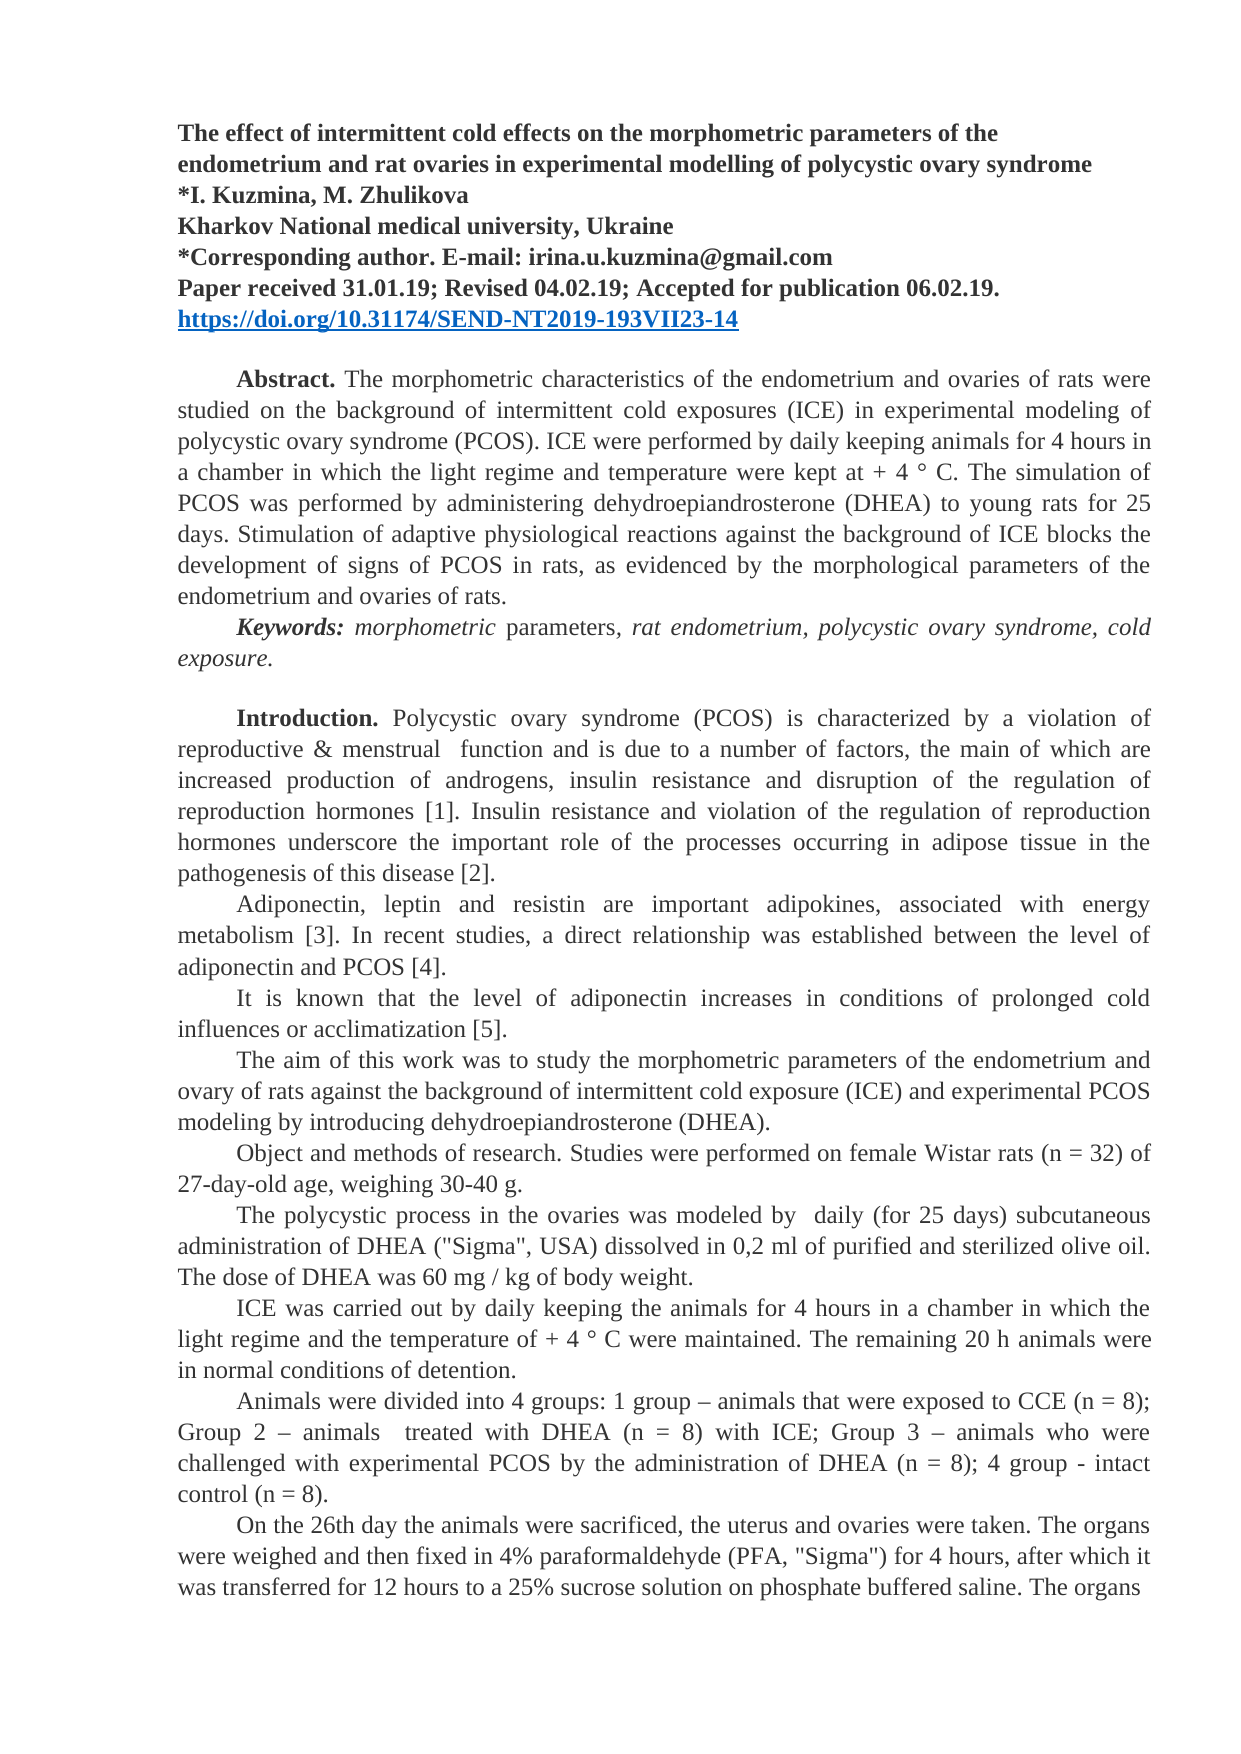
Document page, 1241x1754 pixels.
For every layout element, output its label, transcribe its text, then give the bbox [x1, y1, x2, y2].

text Adiponectin, leptin and resistin are important adipokines, associated with energy metabolism [3]. In recent studies, a direct relationship was established between the level of adiponectin and PCOS [4]. [177, 889, 1152, 983]
text Object and methods of research. Studies were performed on female Wistar rats (n = 32) of 27-day-old age, weighing 30-40 g. [177, 1138, 1152, 1200]
text It is known that the level of adiponectin increases in conditions of prolonged cold influences or acclimatization [5]. [177, 983, 1152, 1045]
text The effect of intermittent cold effects on the morphometric parameters of the [177, 118, 1152, 149]
text *I. Kuzmina, M. Zhulikova [177, 180, 1152, 211]
text Kharkov National medical university, Ukraine [177, 211, 1152, 242]
text The polycystic process in the ovaries was modeled by daily (for 25 days) subcutaneous administration of DHEA ("Sigma", USA) dissolved in 0,2 ml of purified and sterilized olive oil. The dose of DHEA was 60 mg / kg of body weight. [177, 1200, 1152, 1293]
text *Corresponding author. E-mail: irina.u.kuzmina@gmail.com [177, 242, 1152, 273]
text Animals were divided into 4 groups: 1 group – animals that were exposed to CCE (n = 8); Group 2 – animals treated with DHEA (n = 8) with ICE; Group 3 – animals who were challenged with experimental PCOS by the administration of DHEA (n = 8); 4 group - intact control (n = 8). [177, 1386, 1152, 1510]
text endometrium and rat ovaries in experimental modelling of polycystic ovary syndrome [177, 149, 1152, 180]
text https://doi.org/10.31174/SEND-NT2019-193VII23-14 [177, 304, 1152, 335]
text Introduction. Polycystic ovary syndrome (PCOS) is characterized by a violation of reproductive & menstrual function and is due to a number of factors, the main of which are increased production of androgens, insulin resistance and disruption of the regulation of reproduction hormones [1]. Insulin resistance and violation of the regulation of reproduction hormones underscore the important role of the processes occurring in adipose tissue in the pathogenesis of this disease [2]. [177, 703, 1152, 889]
text On the 26th day the animals were sacrificed, the uterus and ovaries were taken. The organs were weighed and then fixed in 4% paraformaldehyde (PFA, "Sigma") for 4 hours, after which it was transferred for 12 hours to a 25% sucrose solution on phosphate buffered saline. The organs [177, 1510, 1152, 1603]
text Keywords: morphometric parameters, rat endometrium, polycystic ovary syndrome, cold exposure. [177, 612, 1152, 674]
text ICE was carried out by daily keeping the animals for 4 hours in a chamber in which the light regime and the temperature of + 4 ° C were maintained. The remaining 20 h animals were in normal conditions of detention. [177, 1293, 1152, 1386]
text Abstract. The morphometric characteristics of the endometrium and ovaries of rats were studied on the background of intermittent cold exposures (ICE) in experimental modeling of polycystic ovary syndrome (PCOS). ICE were performed by daily keeping animals for 4 hours in a chamber in which the light regime and temperature were kept at + 4 ° C. The simulation of PCOS was performed by administering dehydroepiandrosterone (DHEA) to young rats for 25 days. Stimulation of adaptive physiological reactions against the background of ICE blocks the development of signs of PCOS in rats, as evidenced by the morphological parameters of the endometrium and ovaries of rats. [177, 364, 1152, 612]
text The aim of this work was to study the morphometric parameters of the endometrium and ovary of rats against the background of intermittent cold exposure (ICE) and experimental PCOS modeling by introducing dehydroepiandrosterone (DHEA). [177, 1045, 1152, 1138]
text Paper received 31.01.19; Revised 04.02.19; Accepted for publication 06.02.19. [177, 273, 1152, 304]
